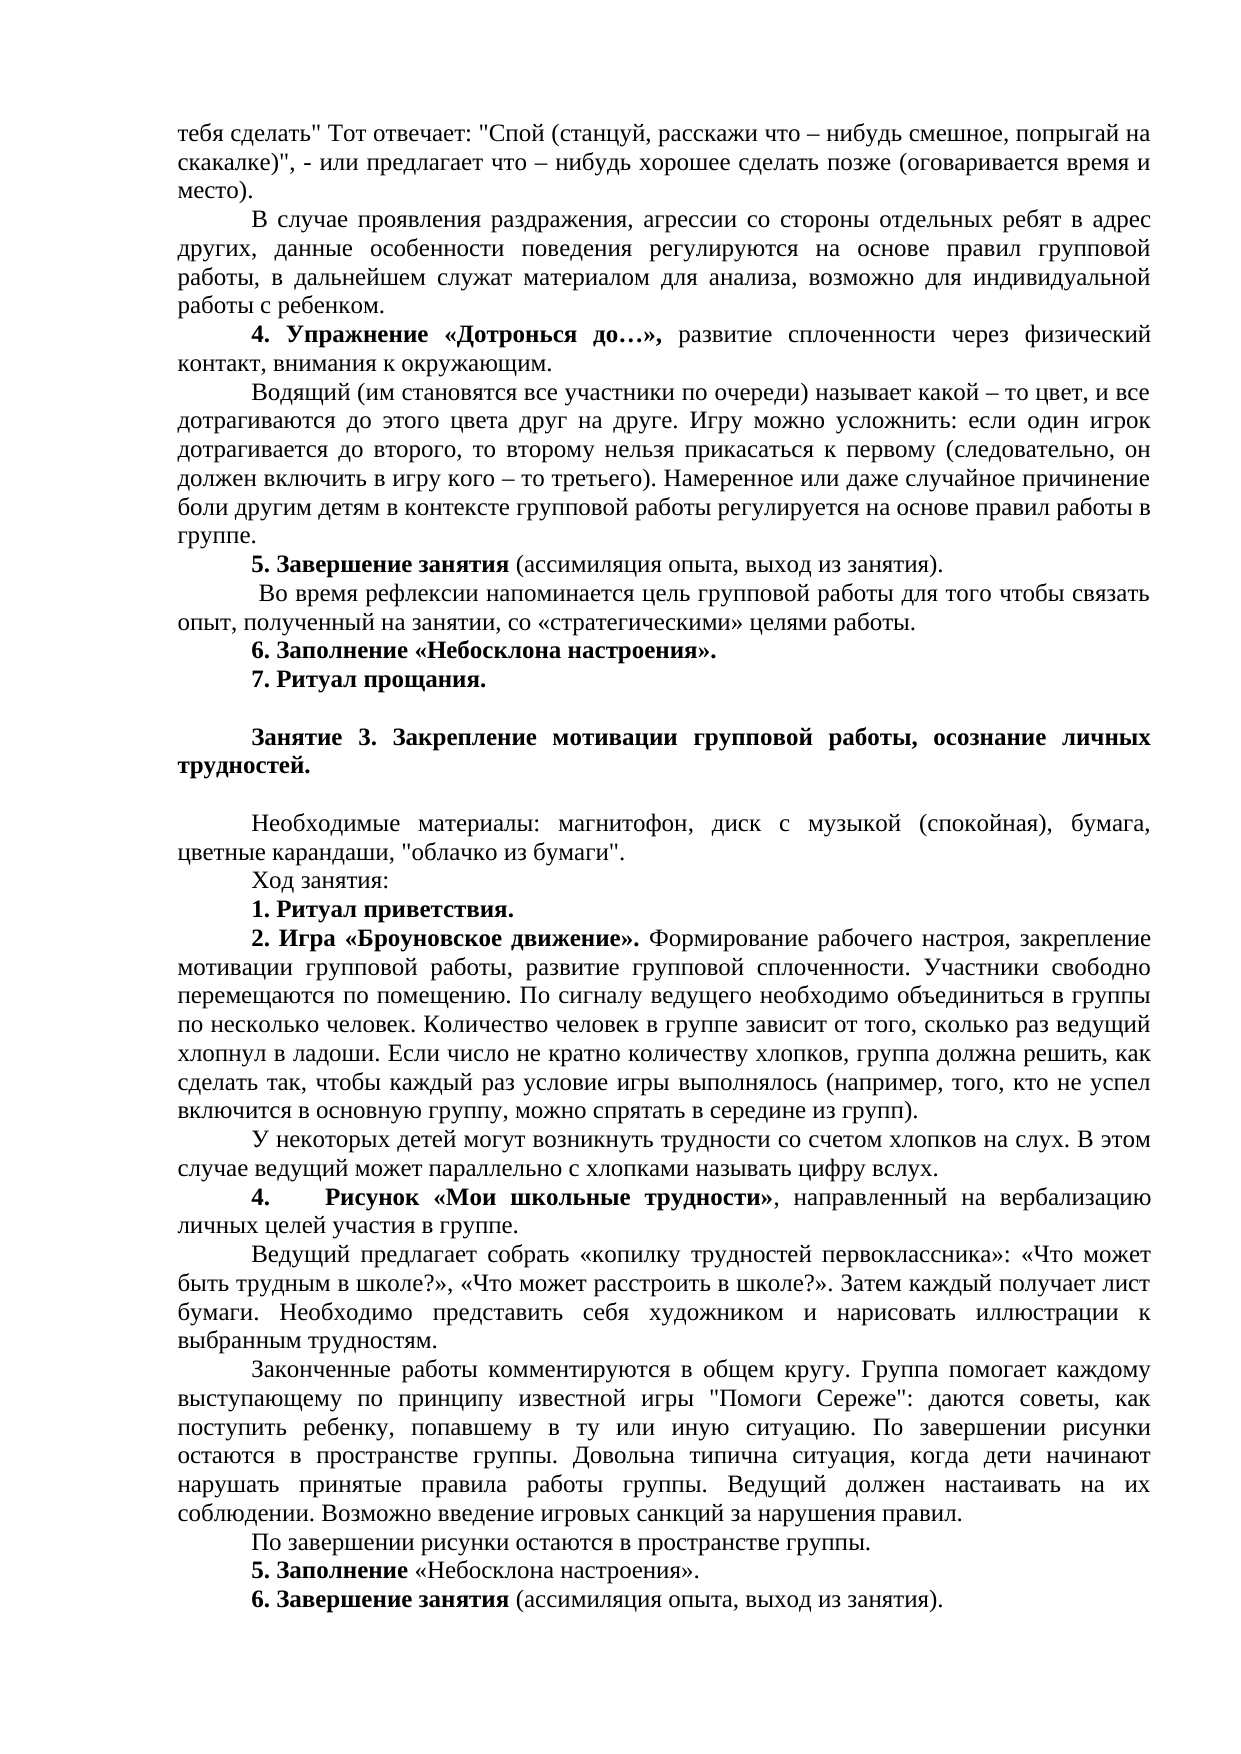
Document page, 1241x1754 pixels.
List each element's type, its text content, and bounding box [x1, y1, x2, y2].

text 5. Заполнение «Небосклона настроения». [177, 1556, 1152, 1584]
text 6. Заполнение «Небосклона настроения». [177, 636, 1152, 664]
text 6. Завершение занятия (ассимиляция опыта, выход из занятия). [177, 1584, 1152, 1613]
text 7. Ритуал прощания. [177, 664, 1152, 693]
text Во время рефлексии напоминается цель групповой работы для того чтобы связать опыт, полученный на занятии, со «стратегическими» целями работы. [177, 578, 1152, 636]
text У некоторых детей могут возникнуть трудности со счетом хлопков на слух. В этом случае ведущий может параллельно с хлопками называть цифру вслух. [177, 1124, 1152, 1182]
text 1. Ритуал приветствия. [177, 894, 1152, 923]
text Ход занятия: [177, 866, 1152, 894]
text 2. Игра «Броуновское движение». Формирование рабочего настроя, закрепление мотивации групповой работы, развитие групповой сплоченности. Участники свободно перемещаются по помещению. По сигналу ведущего необходимо объединиться в группы по несколько человек. Количество человек в группе зависит от того, сколько раз ведущий хлопнул в ладоши. Если число не кратно количеству хлопков, группа должна решить, как сделать так, чтобы каждый раз условие игры выполнялось (например, того, кто не успел включится в основную группу, можно спрятать в середине из групп). [177, 923, 1152, 1124]
text Законченные работы комментируются в общем кругу. Группа помогает каждому выступающему по принципу известной игры "Помоги Сереже": даются советы, как поступить ребенку, попавшему в ту или иную ситуацию. По завершении рисунки остаются в пространстве группы. Довольна типична ситуация, когда дети начинают нарушать принятые правила работы группы. Ведущий должен настаивать на их соблюдении. Возможно введение игровых санкций за нарушения правил. [177, 1354, 1152, 1527]
text Занятие 3. Закрепление мотивации групповой работы, осознание личных трудностей. [177, 722, 1152, 779]
text 5. Завершение занятия (ассимиляция опыта, выход из занятия). [177, 549, 1152, 578]
text Ведущий предлагает собрать «копилку трудностей первоклассника»: «Что может быть трудным в школе?», «Что может расстроить в школе?». Затем каждый получает лист бумаги. Необходимо представить себя художником и нарисовать иллюстрации к выбранным трудностям. [177, 1239, 1152, 1354]
text 4. Упражнение «Дотронься до…», развитие сплоченности через физический контакт, внимания к окружающим. [177, 319, 1152, 377]
text В случае проявления раздражения, агрессии со стороны отдельных ребят в адрес других, данные особенности поведения регулируются на основе правил групповой работы, в дальнейшем служат материалом для анализа, возможно для индивидуальной работы с ребенком. [177, 204, 1152, 319]
text Необходимые материалы: магнитофон, диск с музыкой (спокойная), бумага, цветные карандаши, "облачко из бумаги". [177, 808, 1152, 866]
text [177, 118, 1152, 204]
text Водящий (им становятся все участники по очереди) называет какой – то цвет, и все дотрагиваются до этого цвета друг на друге. Игру можно усложнить: если один игрок дотрагивается до второго, то второму нельзя прикасаться к первому (следовательно, он должен включить в игру кого – то третьего). Намеренное или даже случайное причинение боли другим детям в контексте групповой работы регулируется на основе правил работы в группе. [177, 377, 1152, 549]
text 4. Рисунок «Мои школьные трудности», направленный на вербализацию личных целей участия в группе. [177, 1182, 1152, 1239]
text По завершении рисунки остаются в пространстве группы. [177, 1527, 1152, 1556]
